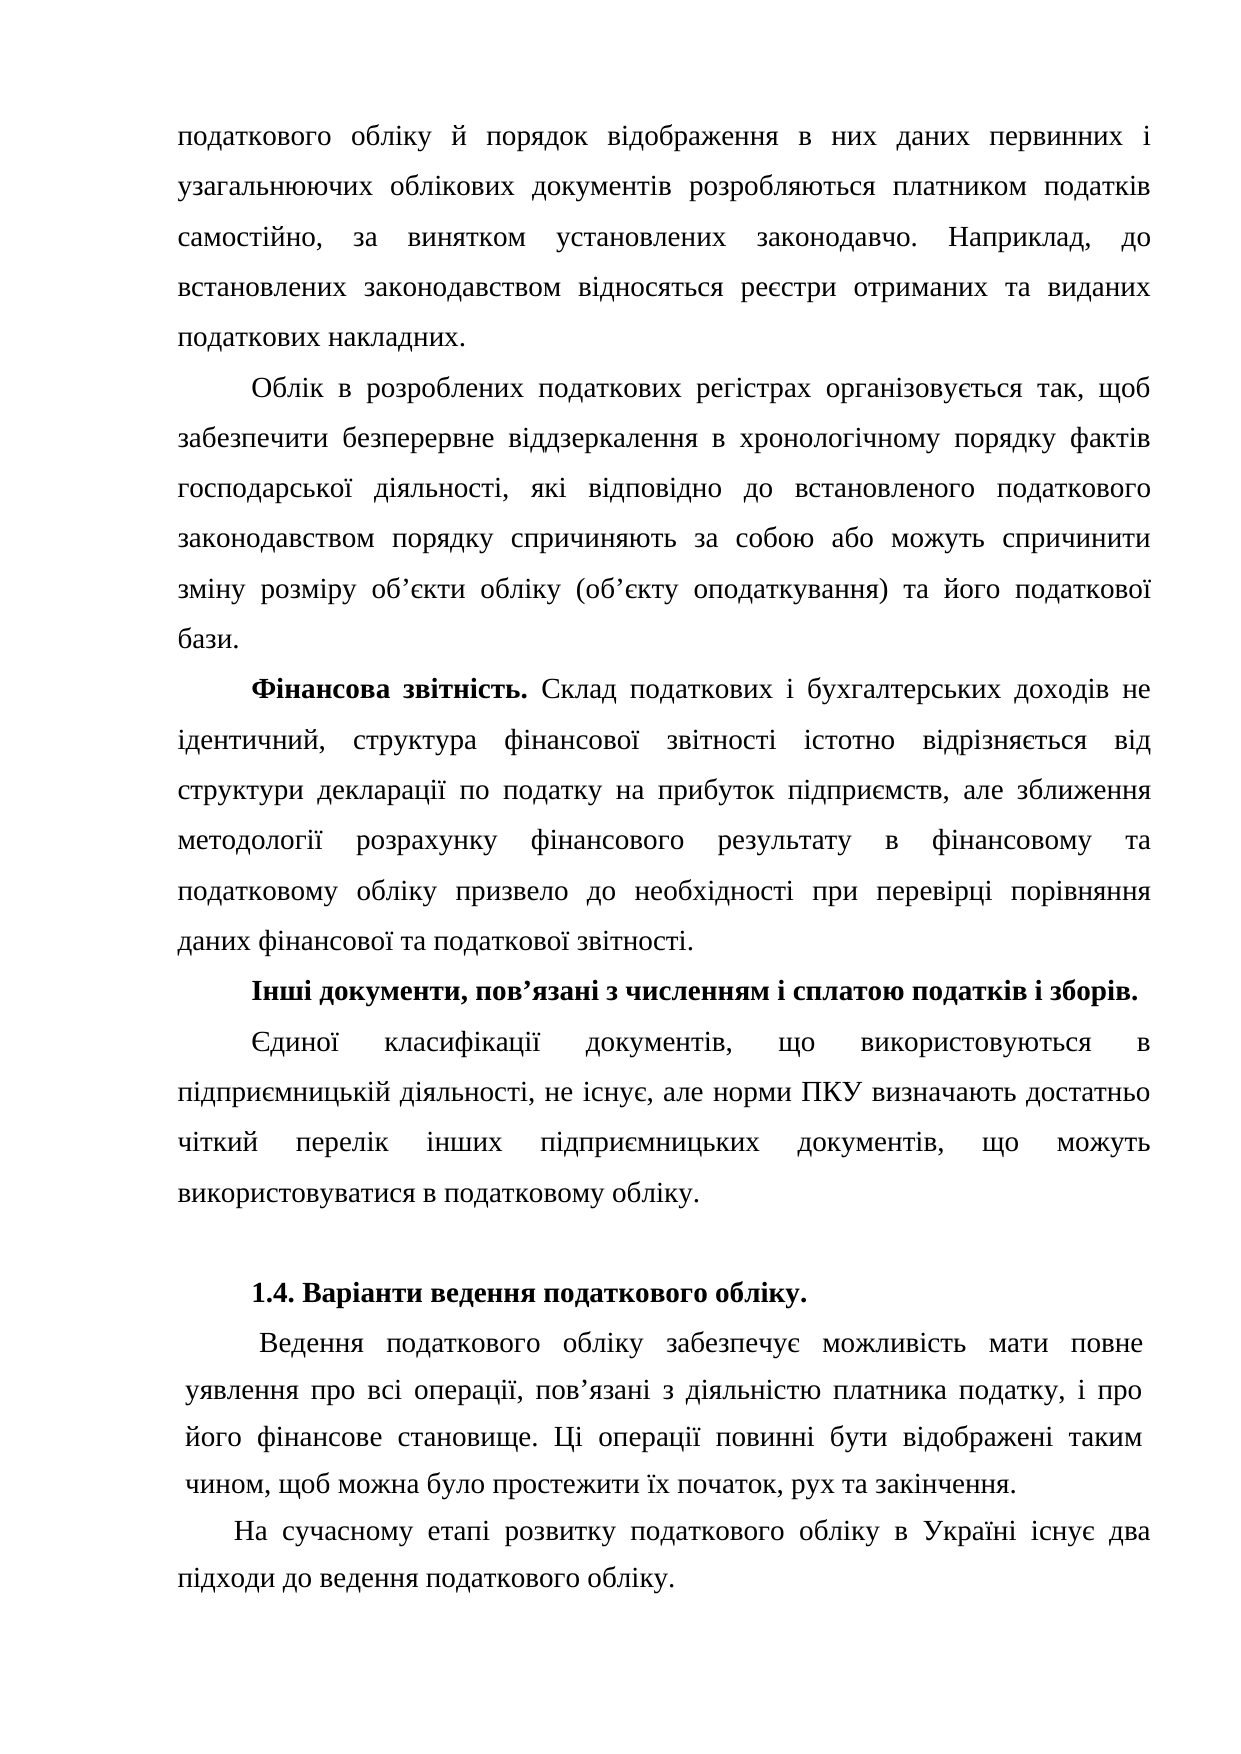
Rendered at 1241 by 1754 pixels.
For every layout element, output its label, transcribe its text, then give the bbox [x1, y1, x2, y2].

text Облік в розроблених податкових регістрах організовується так, щоб забезпечити безперервне віддзеркалення в хронологічному порядку фактів господарської діяльності, які відповідно до встановленого податкового законодавством порядку спричиняють за собою або можуть спричинити зміну розміру об’єкти обліку (об’єкту оподаткування) та його податкової бази. [177, 370, 1152, 655]
text Єдиної класифікації документів, що використовуються в підприємницькій діяльності, не існує, але норми ПКУ визначають достатньо чіткий перелік інших підприємницьких документів, що можуть використовуватися в податковому обліку. [177, 1024, 1152, 1208]
text Фінансова звітність. Склад податкових і бухгалтерських доходів не ідентичний, структура фінансової звітності істотно відрізняється від структури декларації по податку на прибуток підприємств, але зближення методології розрахунку фінансового результату в фінансовому та податковому обліку призвело до необхідності при перевірці порівняння даних фінансової та податкової звітності. [177, 672, 1152, 957]
text На сучасному етапі розвитку податкового обліку в Україні існує два підходи до ведення податкового обліку. [177, 1513, 1152, 1593]
text 1.4. Варіанти ведення податкового обліку. [177, 1275, 1152, 1309]
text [177, 118, 1152, 353]
text Інші документи, пов’язані з численням і сплатою податків і зборів. [177, 973, 1152, 1007]
text Ведення податкового обліку забезпечує можливість мати повне уявлення про всі операції, пов’язані з діяльністю платника податку, і про його фінансове становище. Ці операції повинні бути відображені таким чином, щоб можна було простежити їх початок, рух та закінчення. [185, 1326, 1144, 1500]
